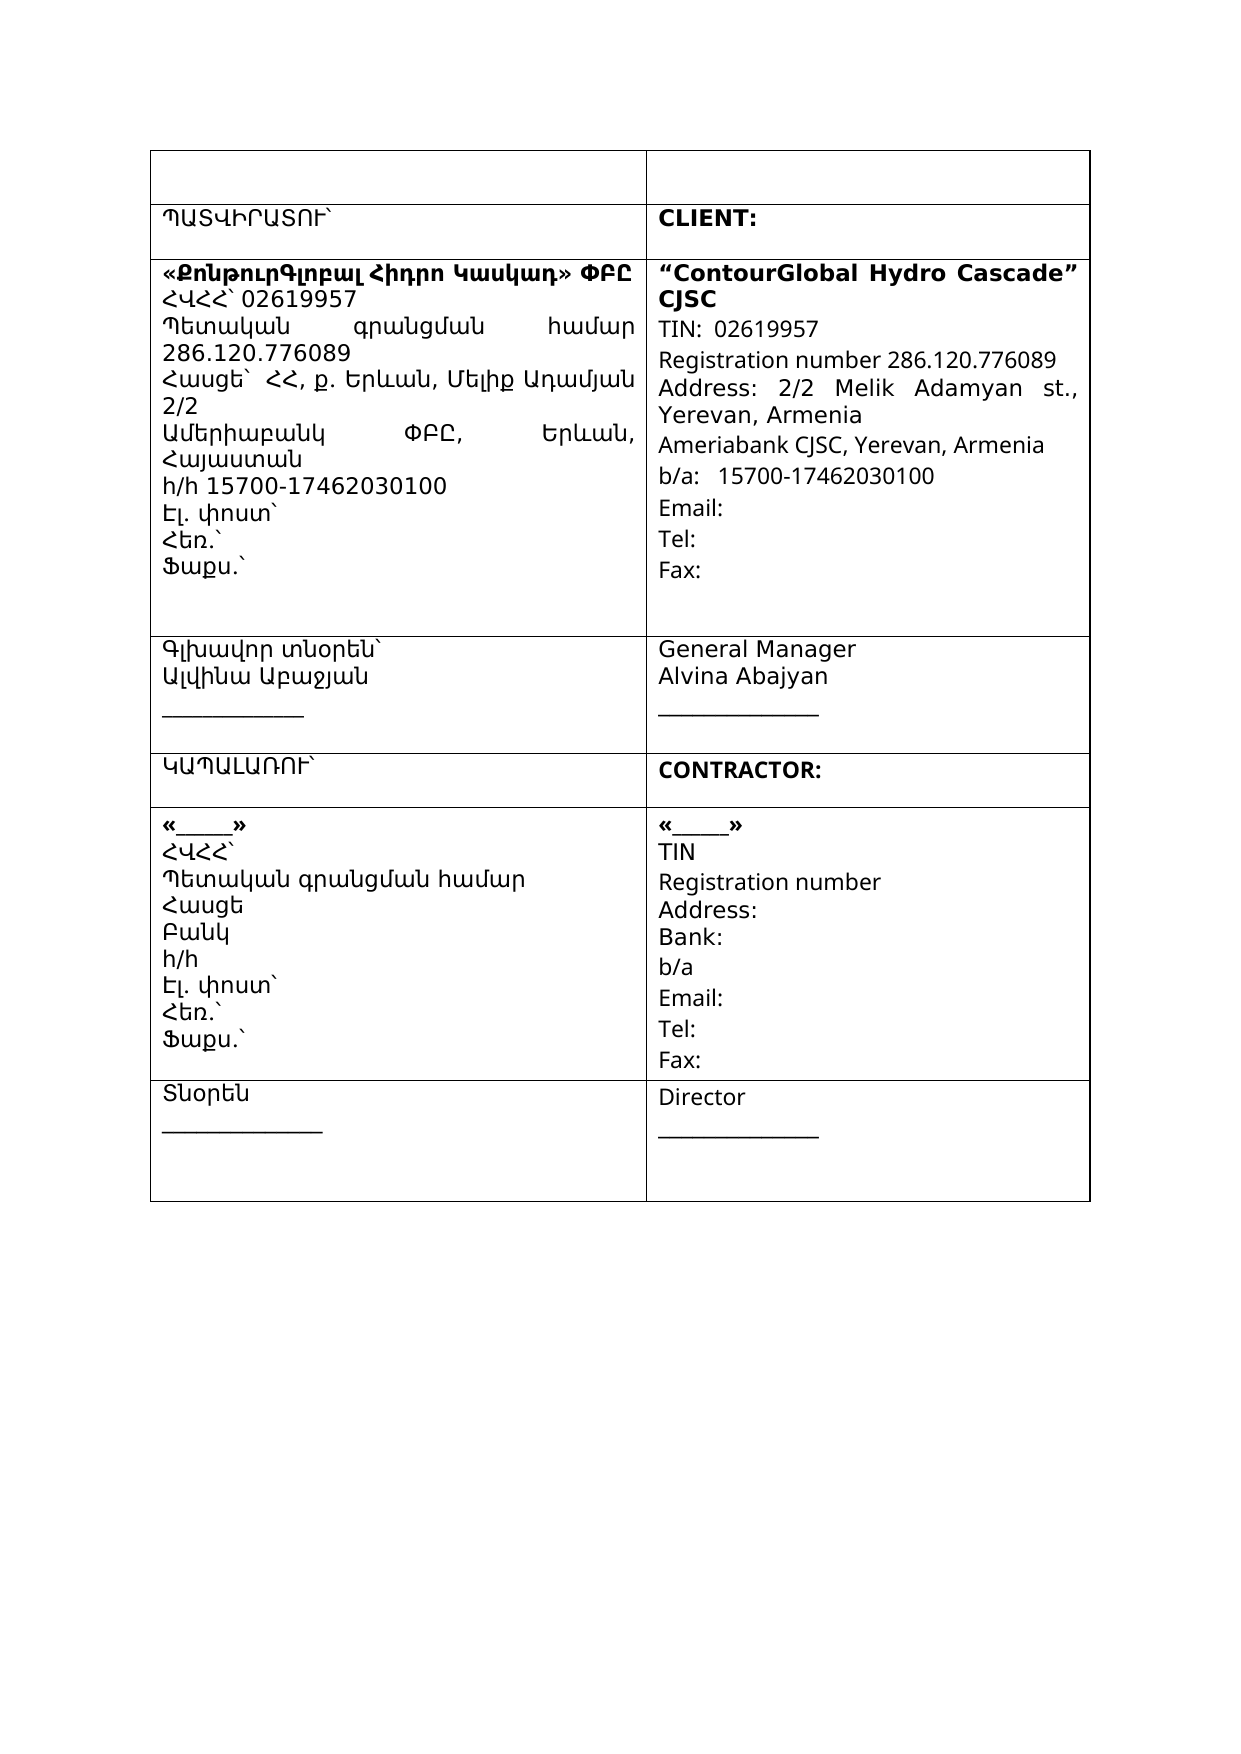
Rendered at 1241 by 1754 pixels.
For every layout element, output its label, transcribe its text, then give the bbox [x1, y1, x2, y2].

table_cell General Manager Alvina Abajyan ______________ [647, 637, 1089, 752]
table_cell CONTRACTOR: [647, 754, 1089, 807]
table_cell ՊԱՏՎԻՐԱՏՈՒ՝ [151, 205, 646, 259]
table_cell «______» ՀՎՀՀ՝ Պետական գրանցման համար Հասցե Բանկ հ/հ Էլ․ փոստ՝ Հեռ․՝ Ֆաքս․՝ [151, 808, 646, 1079]
table_cell Գլխավոր տնօրեն՝ Ալվինա Աբաջյան ______________ [151, 637, 646, 752]
table_cell “ContourGlobal Hydro Cascade” CJSC TIN: 02619957 Registration number 286.120.776089 Address: 2/2 Melik Adamyan st., Yerevan, Armenia Ameriabank CJSC, Yerevan, Armenia b/a: 15700-17462030100 Email: Tel: Fax: [647, 260, 1089, 636]
table_cell ԿԱՊԱԼԱՌՈՒ՝ [151, 754, 646, 807]
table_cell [647, 151, 1089, 204]
table_cell CLIENT: [647, 205, 1089, 259]
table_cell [151, 151, 646, 204]
table_cell Director ______________ [647, 1081, 1089, 1201]
table_cell «______» TIN Registration number Address: Bank: b/a Email: Tel: Fax: [647, 808, 1089, 1079]
table_cell Տնօրեն ______________ [151, 1081, 646, 1201]
table_cell «ՔոնթուրԳլոբալ Հիդրո Կասկադ» ՓԲԸ ՀՎՀՀ՝ 02619957 Պետական գրանցման համար 286.120.776089 Հասցե՝ ՀՀ, ք․ Երևան, Մելիք Ադամյան 2/2 Ամերիաբանկ ՓԲԸ, Երևան, Հայաստան հ/հ 15700-17462030100 Էլ․ փոստ՝ Հեռ․՝ Ֆաքս․՝ [151, 260, 646, 636]
